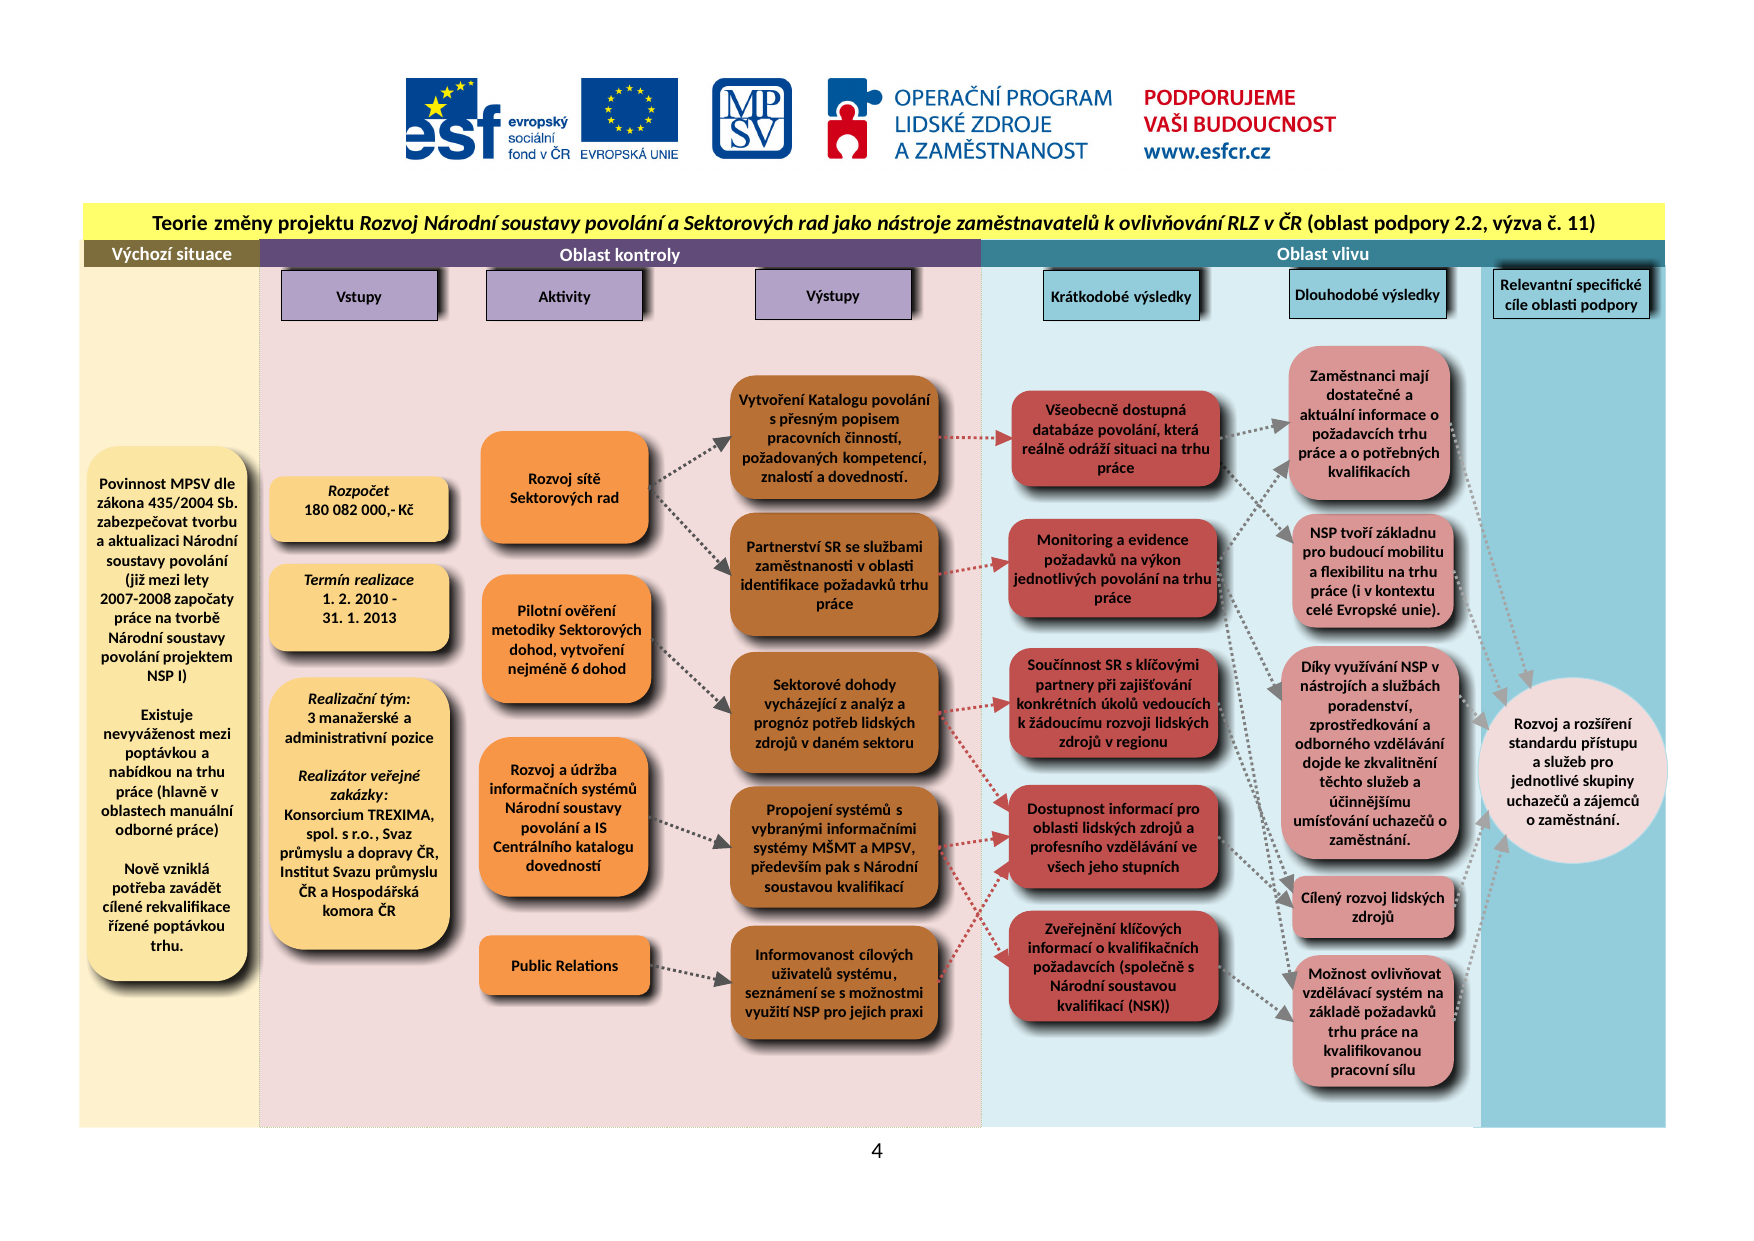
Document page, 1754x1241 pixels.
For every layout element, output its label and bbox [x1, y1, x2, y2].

picture [404, 73, 1350, 171]
